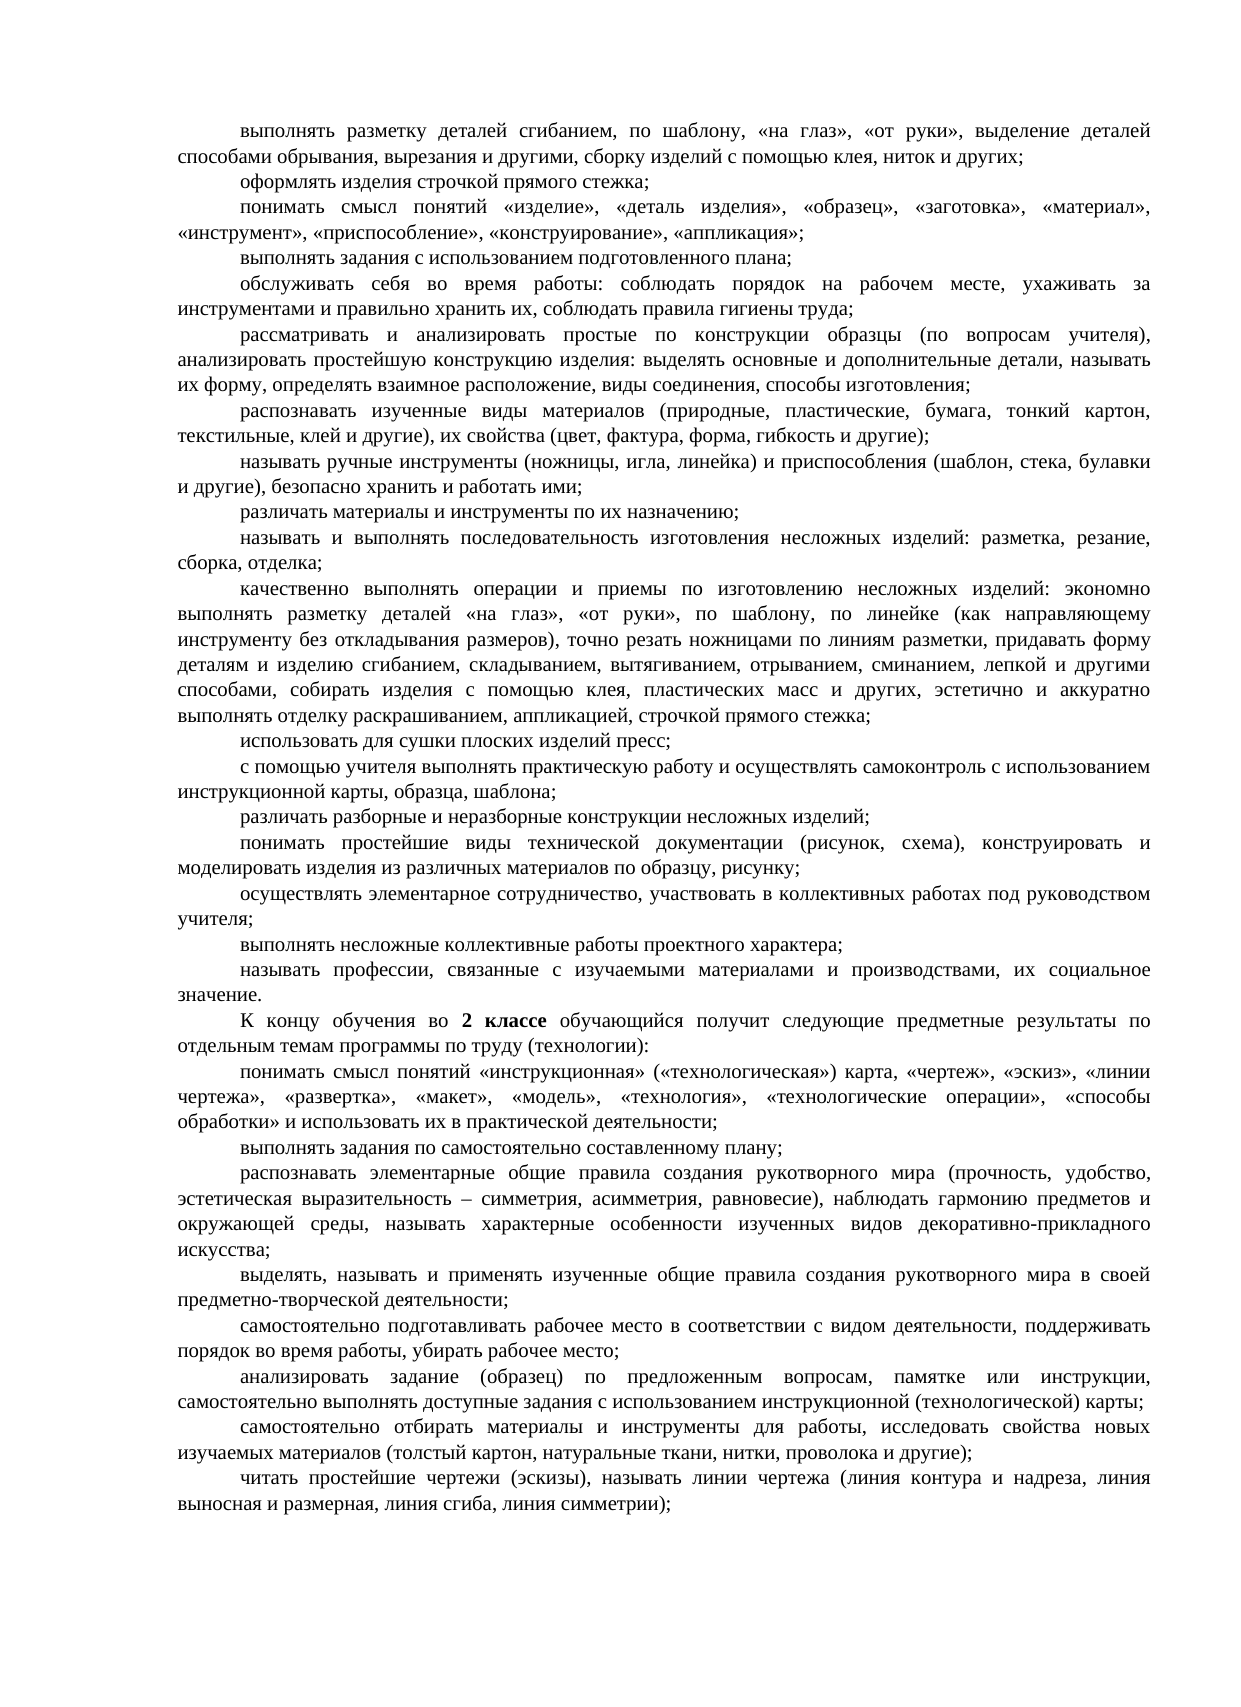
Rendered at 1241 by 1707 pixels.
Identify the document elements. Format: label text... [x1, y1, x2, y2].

text качественно выполнять операции и приемы по изготовлению несложных изделий: экономно выполнять разметку деталей «на глаз», «от руки», по шаблону, по линейке (как направляющему инструменту без откладывания размеров), точно резать ножницами по линиям разметки, придавать форму деталям и изделию сгибанием, складыванием, вытягиванием, отрыванием, сминанием, лепкой и другими способами, собирать изделия с помощью клея, пластических масс и других, эстетично и аккуратно выполнять отделку раскрашиванием, аппликацией, строчкой прямого стежка; [177, 576, 1152, 727]
text рассматривать и анализировать простые по конструкции образцы (по вопросам учителя), анализировать простейшую конструкцию изделия: выделять основные и дополнительные детали, называть их форму, определять взаимное расположение, виды соединения, способы изготовления; [177, 321, 1152, 396]
text К концу обучения во 2 классе обучающийся получит следующие предметные результаты по отдельным темам программы по труду (технологии): [177, 1008, 1152, 1057]
text самостоятельно подготавливать рабочее место в соответствии с видом деятельности, поддерживать порядок во время работы, убирать рабочее место; [177, 1313, 1152, 1362]
text использовать для сушки плоских изделий пресс; [177, 728, 1152, 752]
text самостоятельно отбирать материалы и инструменты для работы, исследовать свойства новых изучаемых материалов (толстый картон, натуральные ткани, нитки, проволока и другие); [177, 1414, 1152, 1464]
text выполнять задания по самостоятельно составленному плану; [177, 1135, 1152, 1159]
text выполнять несложные коллективные работы проектного характера; [177, 931, 1152, 956]
text оформлять изделия строчкой прямого стежка; [177, 169, 1152, 193]
text распознавать изученные виды материалов (природные, пластические, бумага, тонкий картон, текстильные, клей и другие), их свойства (цвет, фактура, форма, гибкость и другие); [177, 398, 1152, 447]
text понимать простейшие виды технической документации (рисунок, схема), конструировать и моделировать изделия из различных материалов по образцу, рисунку; [177, 830, 1152, 879]
text с помощью учителя выполнять практическую работу и осуществлять самоконтроль с использованием инструкционной карты, образца, шаблона; [177, 753, 1152, 803]
text анализировать задание (образец) по предложенным вопросам, памятке или инструкции, самостоятельно выполнять доступные задания с использованием инструкционной (технологической) карты; [177, 1363, 1152, 1413]
text выполнять задания с использованием подготовленного плана; [177, 245, 1152, 269]
text выделять, называть и применять изученные общие правила создания рукотворного мира в своей предметно-творческой деятельности; [177, 1262, 1152, 1311]
text называть профессии, связанные с изучаемыми материалами и производствами, их социальное значение. [177, 957, 1152, 1006]
text читать простейшие чертежи (эскизы), называть линии чертежа (линия контура и надреза, линия выносная и размерная, линия сгиба, линия симметрии); [177, 1465, 1152, 1515]
text обслуживать себя во время работы: соблюдать порядок на рабочем месте, ухаживать за инструментами и правильно хранить их, соблюдать правила гигиены труда; [177, 271, 1152, 320]
text понимать смысл понятий «изделие», «деталь изделия», «образец», «заготовка», «материал», «инструмент», «приспособление», «конструирование», «аппликация»; [177, 194, 1152, 244]
text называть и выполнять последовательность изготовления несложных изделий: разметка, резание, сборка, отделка; [177, 525, 1152, 574]
text различать материалы и инструменты по их назначению; [177, 499, 1152, 523]
text различать разборные и неразборные конструкции несложных изделий; [177, 804, 1152, 828]
text распознавать элементарные общие правила создания рукотворного мира (прочность, удобство, эстетическая выразительность – симметрия, асимметрия, равновесие), наблюдать гармонию предметов и окружающей среды, называть характерные особенности изученных видов декоративно-прикладного искусства; [177, 1160, 1152, 1261]
text выполнять разметку деталей сгибанием, по шаблону, «на глаз», «от руки», выделение деталей способами обрывания, вырезания и другими, сборку изделий с помощью клея, ниток и других; [177, 118, 1152, 168]
text называть ручные инструменты (ножницы, игла, линейка) и приспособления (шаблон, стека, булавки и другие), безопасно хранить и работать ими; [177, 448, 1152, 498]
text понимать смысл понятий «инструкционная» («технологическая») карта, «чертеж», «эскиз», «линии чертежа», «развертка», «макет», «модель», «технология», «технологические операции», «способы обработки» и использовать их в практической деятельности; [177, 1058, 1152, 1133]
text осуществлять элементарное сотрудничество, участвовать в коллективных работах под руководством учителя; [177, 881, 1152, 930]
